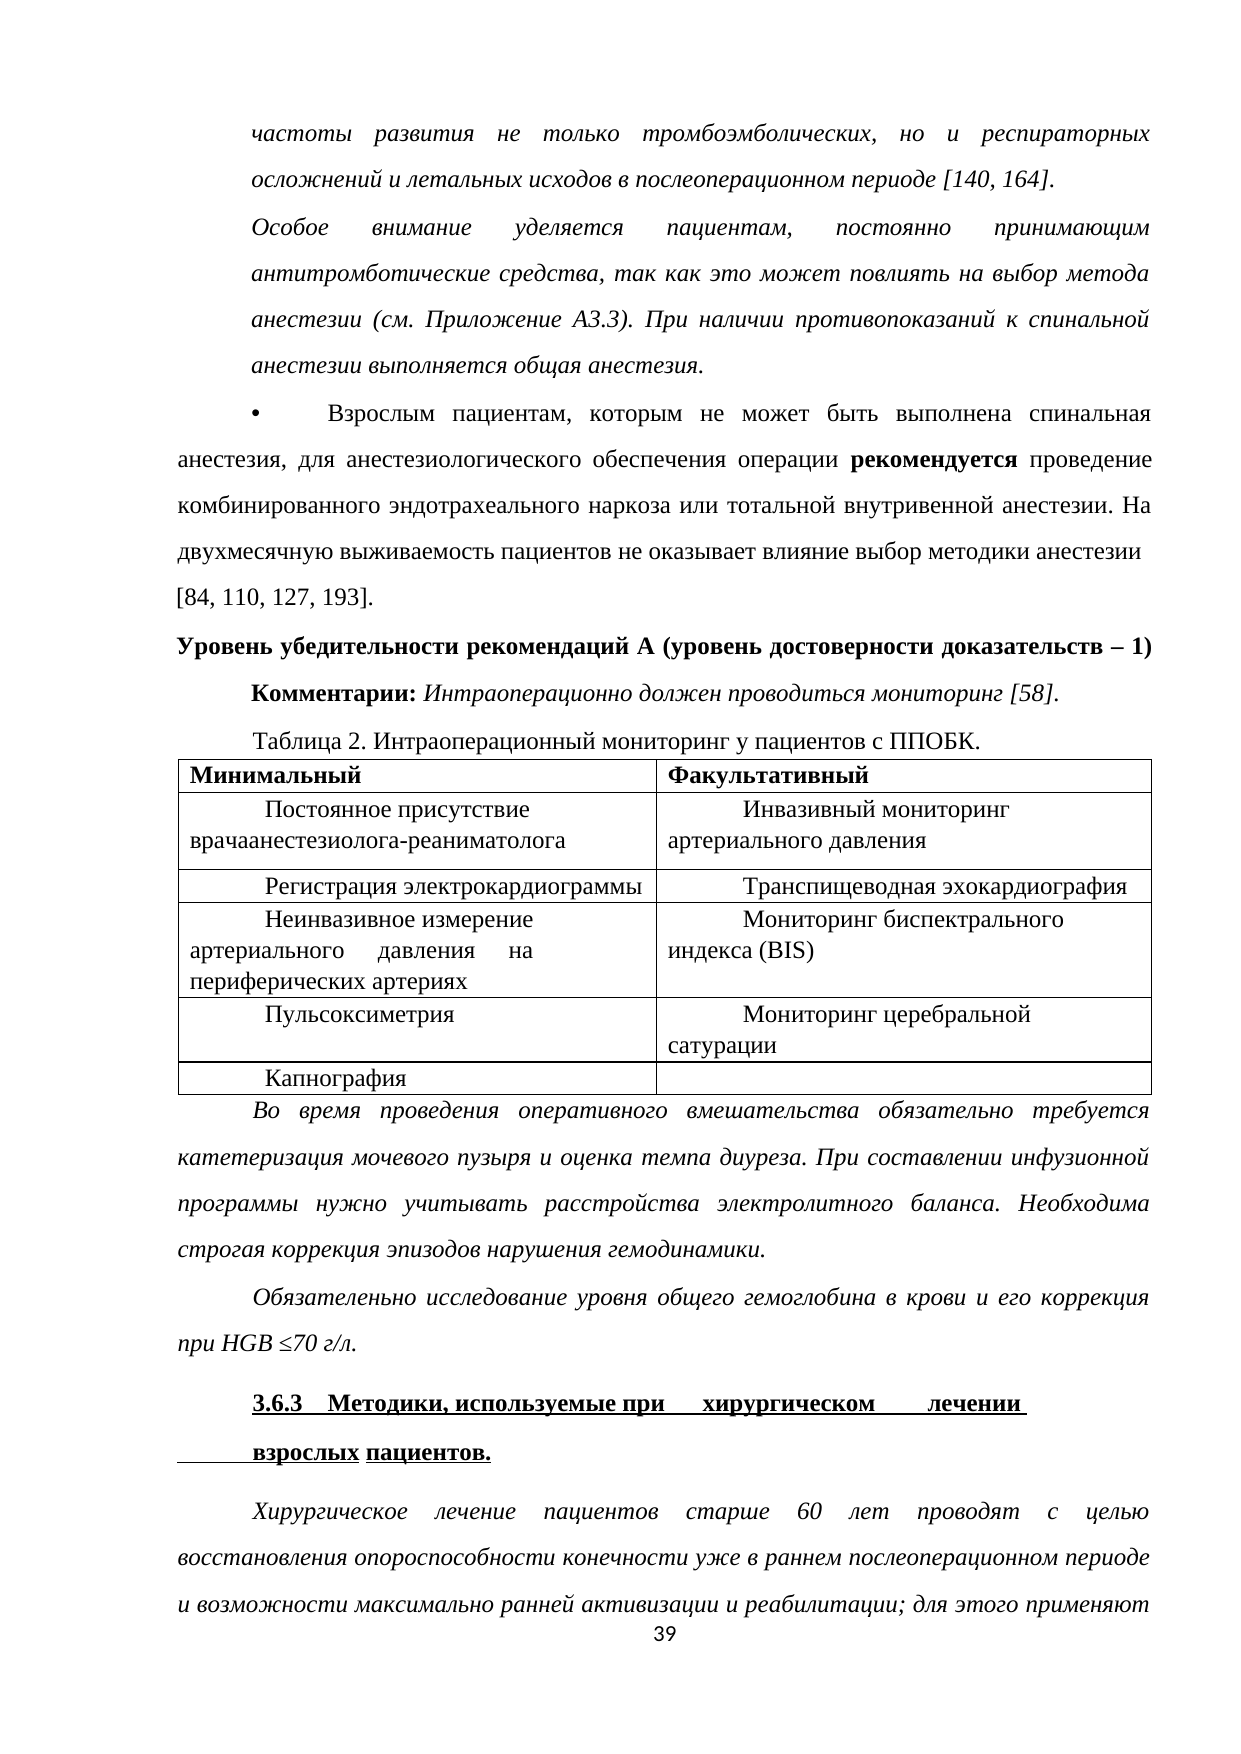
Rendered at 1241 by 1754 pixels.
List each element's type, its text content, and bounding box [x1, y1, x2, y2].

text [177, 1496, 1153, 1617]
text Особое внимание уделяется пациентам, постоянно принимающим антитромботические средства, так как это может повлиять на выбор метода анестезии (см. Приложение А3.3). При наличии противопоказаний к спинальной анестезии выполняется общая анестезия. [251, 212, 1153, 379]
table_header Минимальный [179, 760, 656, 792]
table_cell Инвазивный мониторинг артериального давления [657, 793, 1151, 869]
text 3.6.3 Методики, используемые при хирургическом лечении взрослых пациентов. [177, 1388, 1157, 1466]
table_cell [657, 1063, 1151, 1094]
text Таблица 2. Интраоперационный мониторинг у пациентов с ППОБК. [252, 726, 1152, 754]
table_cell Регистрация электрокардиограммы [179, 870, 656, 902]
table_cell Мониторинг биспектрального индекса (BIS) [657, 903, 1151, 997]
table_header Факультативный [657, 760, 1151, 792]
table_cell Транспищеводная эхокардиография [657, 870, 1151, 902]
text Во время проведения оперативного вмешательства обязательно требуется катетеризация мочевого пузыря и оценка темпа диуреза. При составлении инфузионной программы нужно учитывать расстройства электролитного баланса. Необходима строгая коррекция эпизодов нарушения гемодинамики. [177, 1095, 1153, 1263]
table_cell Неинвазивное измерение артериального давления на периферических артериях [179, 903, 656, 997]
text Обязателеньно исследование уровня общего гемоглобина в крови и его коррекция при HGB ≤70 г/л. [177, 1282, 1153, 1357]
table_cell Мониторинг церебральной сатурации [657, 998, 1151, 1061]
table_cell Капнография [179, 1063, 656, 1094]
text Уровень убедительности рекомендаций А (уровень достоверности доказательств – 1) Комментарии: Интраоперационно должен проводиться мониторинг [58]. [176, 631, 1153, 707]
table_cell Постоянное присутствие врачаанестезиолога-реаниматолога [179, 793, 656, 869]
table_cell Пульсоксиметрия [179, 998, 656, 1061]
text [84, 110, 127, 193]. [176, 582, 1152, 611]
list Взрослым пациентам, которым не может быть выполнена спинальная анестезия, для анестезиологического обеспечения операции рекомендуется проведение комбинированного эндотрахеального наркоза или тотальной внутривенной анестезии. На двухмесячную выживаемость пациентов не оказывает влияние выбор методики анестезии [177, 398, 1152, 565]
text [177, 118, 1153, 193]
